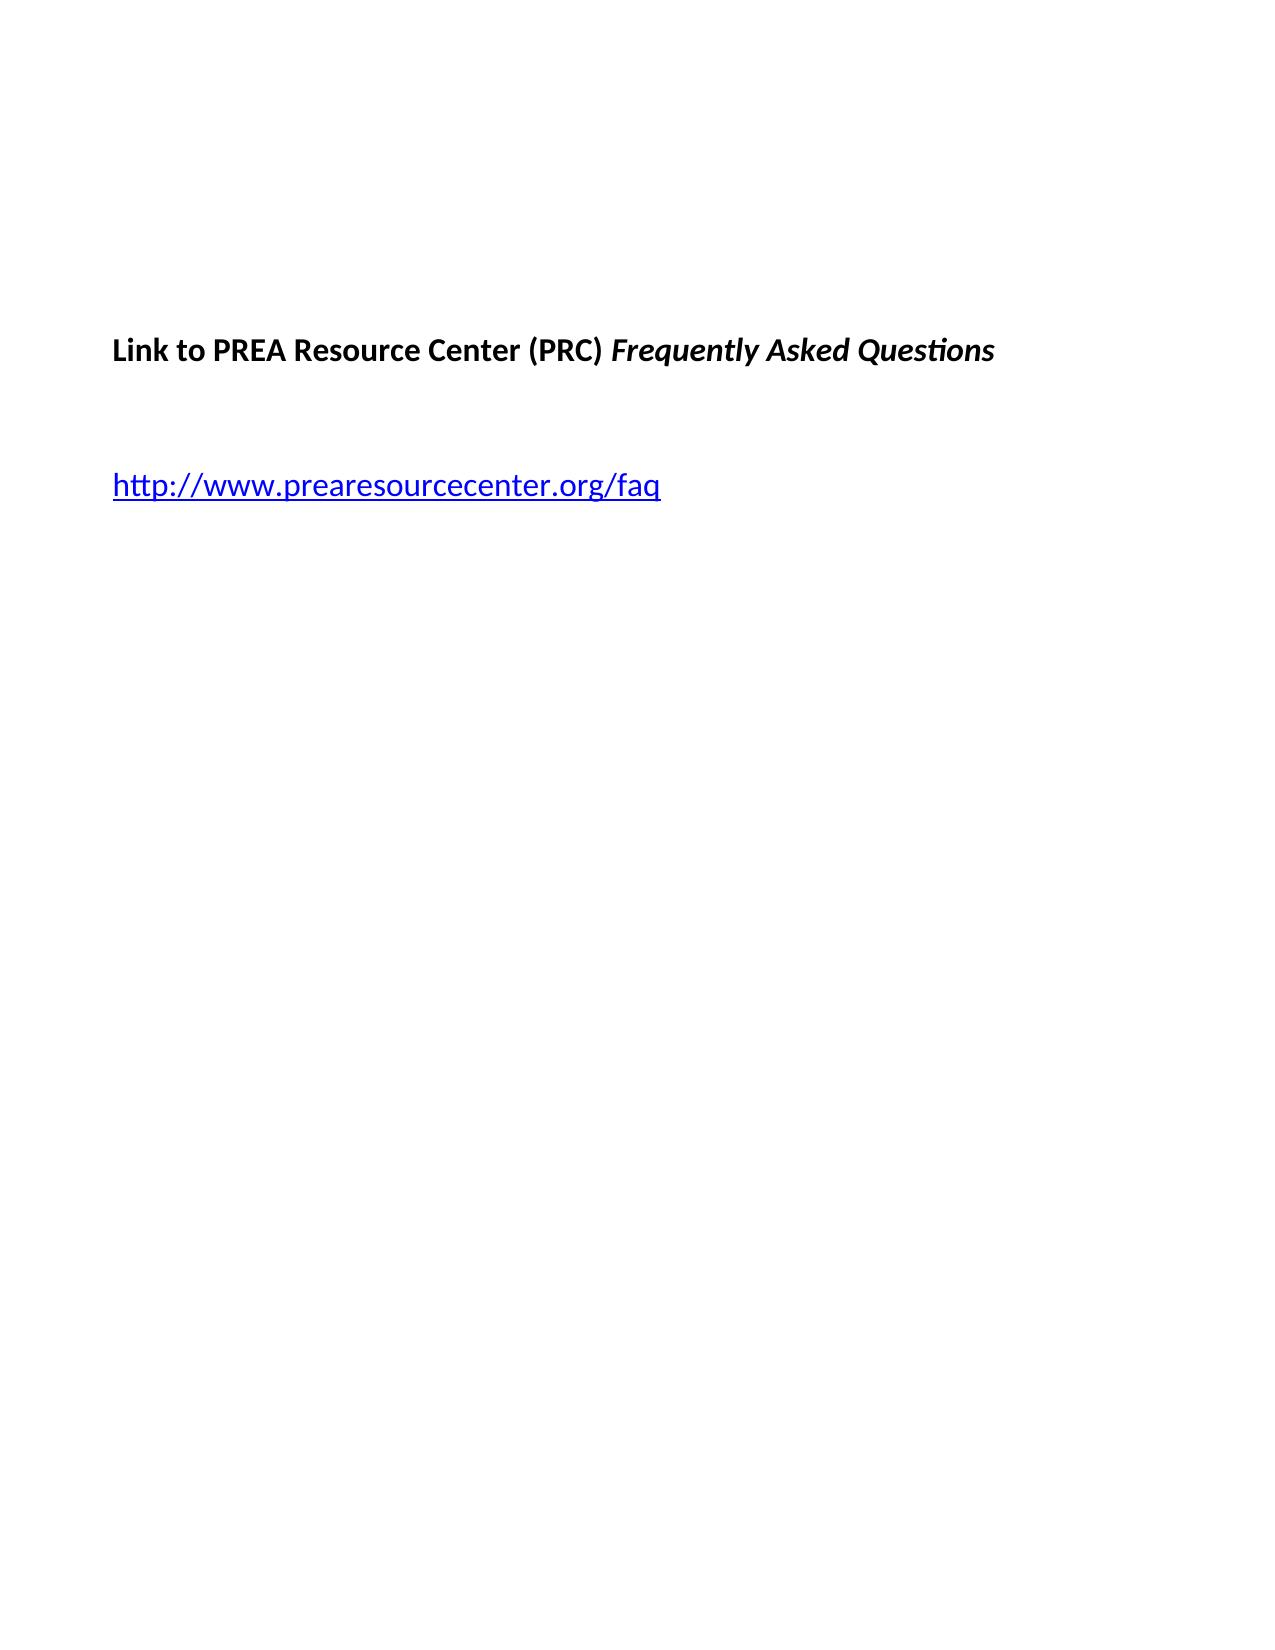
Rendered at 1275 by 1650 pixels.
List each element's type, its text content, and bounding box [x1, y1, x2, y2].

text Link to PREA Resource Center (PRC) Frequently Asked Questions [112, 329, 1162, 370]
text http://www.prearesourcecenter.org/faq [112, 464, 1162, 505]
